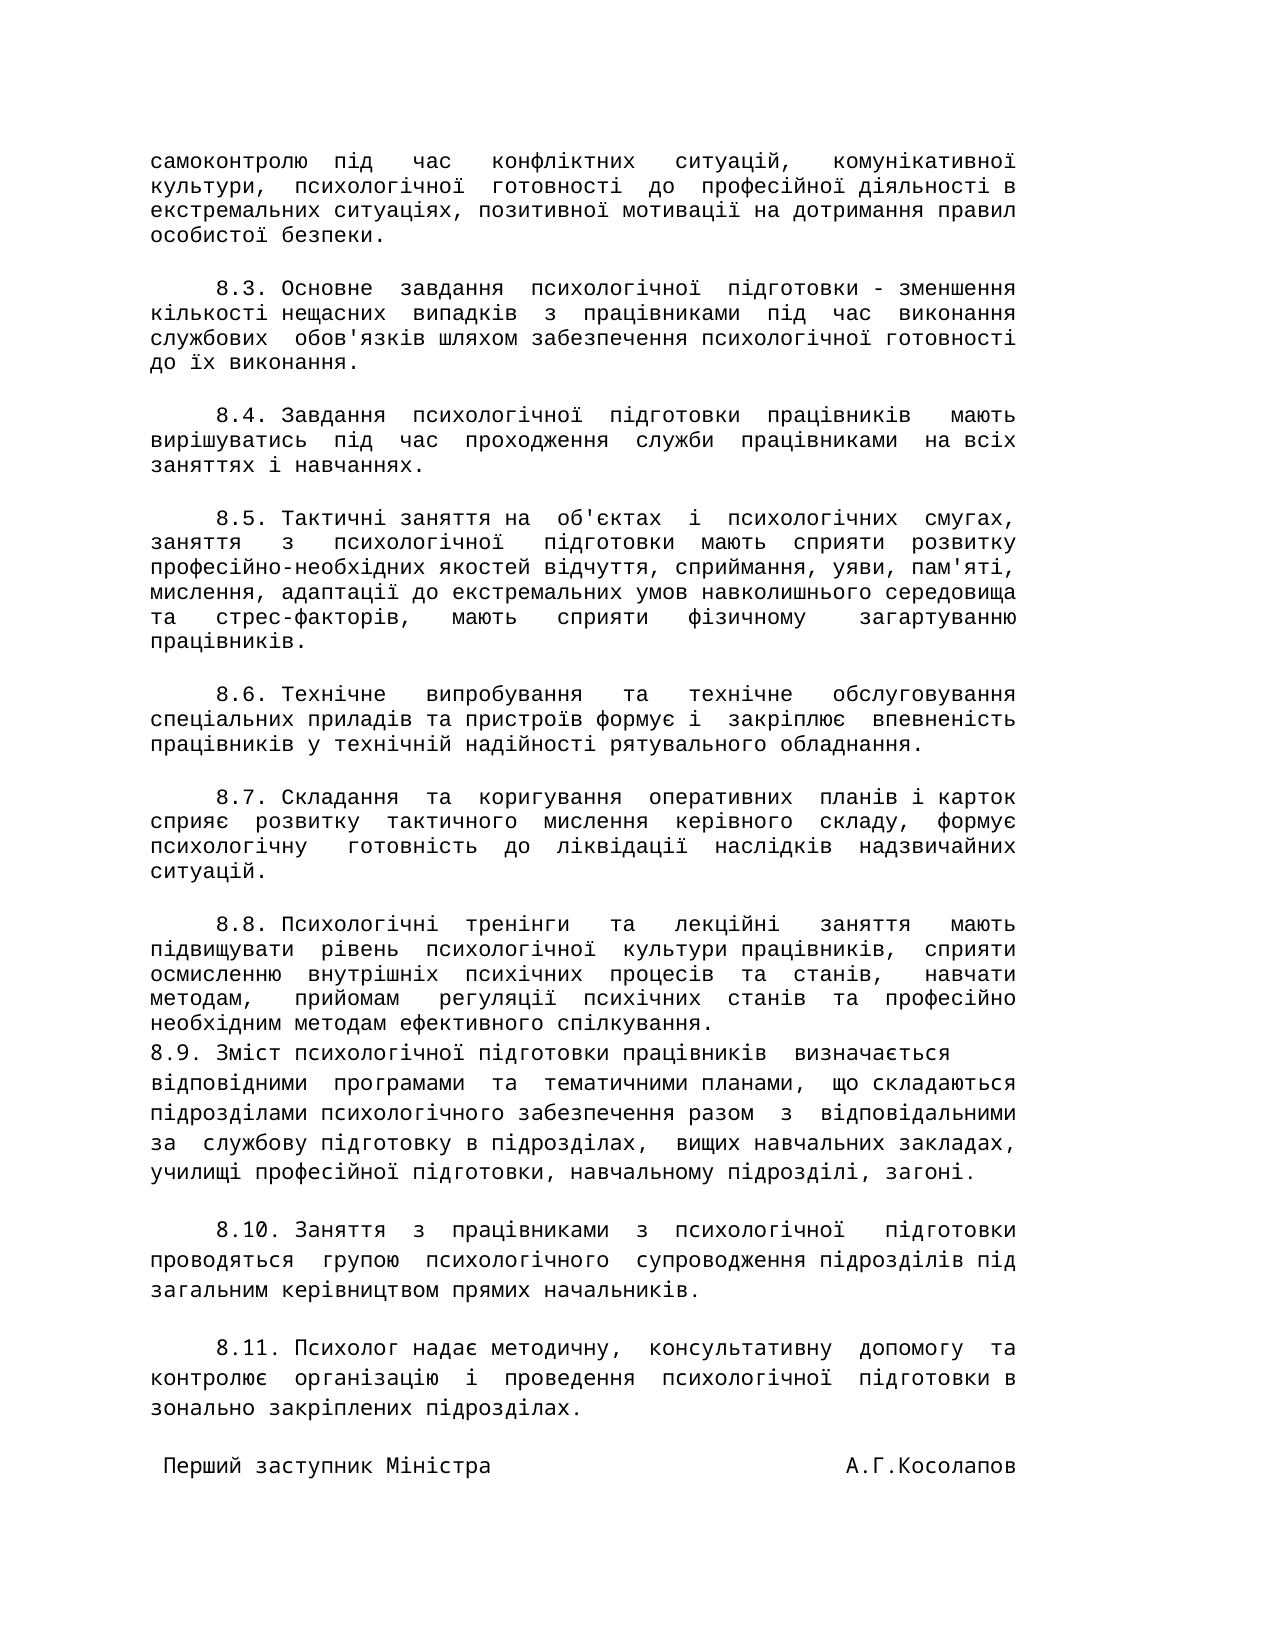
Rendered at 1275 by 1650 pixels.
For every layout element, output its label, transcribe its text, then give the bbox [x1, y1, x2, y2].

text 8.8. Психологічні тренінги та лекційні заняття мають підвищувати рівень психологічної культури працівників, сприяти осмисленню внутрішніх психічних процесів та станів, навчати методам, прийомам регуляції психічних станів та професійно необхідним методам ефективного спілкування. [150, 913, 1125, 1037]
text 8.5. Тактичні заняття на об'єктах і психологічних смугах, заняття з психологічної підготовки мають сприяти розвитку професійно-необхідних якостей відчуття, сприймання, уяви, пам'яті, мислення, адаптації до екстремальних умов навколишнього середовища та стрес-факторів, мають сприяти фізичному загартуванню працівників. [150, 507, 1125, 683]
text 8.10. Заняття з працівниками з психологічної підготовки проводяться групою психологічного супроводження підрозділів під загальним керівництвом прямих начальників. [150, 1214, 1125, 1332]
text Перший заступник Міністра А.Г.Косолапов [150, 1450, 1125, 1480]
text 8.3. Основне завдання психологічної підготовки - зменшення кількості нещасних випадків з працівниками під час виконання службових обов'язків шляхом забезпечення психологічної готовності до їх виконання. [150, 277, 1125, 404]
text 8.6. Технічне випробування та технічне обслуговування спеціальних приладів та пристроїв формує і закріплює впевненість працівників у технічній надійності рятувального обладнання. [150, 683, 1125, 786]
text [150, 150, 1125, 277]
text 8.11. Психолог надає методичну, консультативну допомогу та контролює організацію і проведення психологічної підготовки в зонально закріплених підрозділах. [150, 1332, 1125, 1450]
text 8.4. Завдання психологічної підготовки працівників мають вирішуватись під час проходження служби працівниками на всіх заняттях і навчаннях. [150, 404, 1125, 507]
text 8.7. Складання та коригування оперативних планів і карток сприяє розвитку тактичного мислення керівного складу, формує психологічну готовність до ліквідації наслідків надзвичайних ситуацій. [150, 786, 1125, 913]
text 8.9. Зміст психологічної підготовки працівників визначається відповідними програмами та тематичними планами, що складаються підрозділами психологічного забезпечення разом з відповідальними за службову підготовку в підрозділах, вищих навчальних закладах, училищі професійної підготовки, навчальному підрозділі, загоні. [150, 1037, 1125, 1214]
